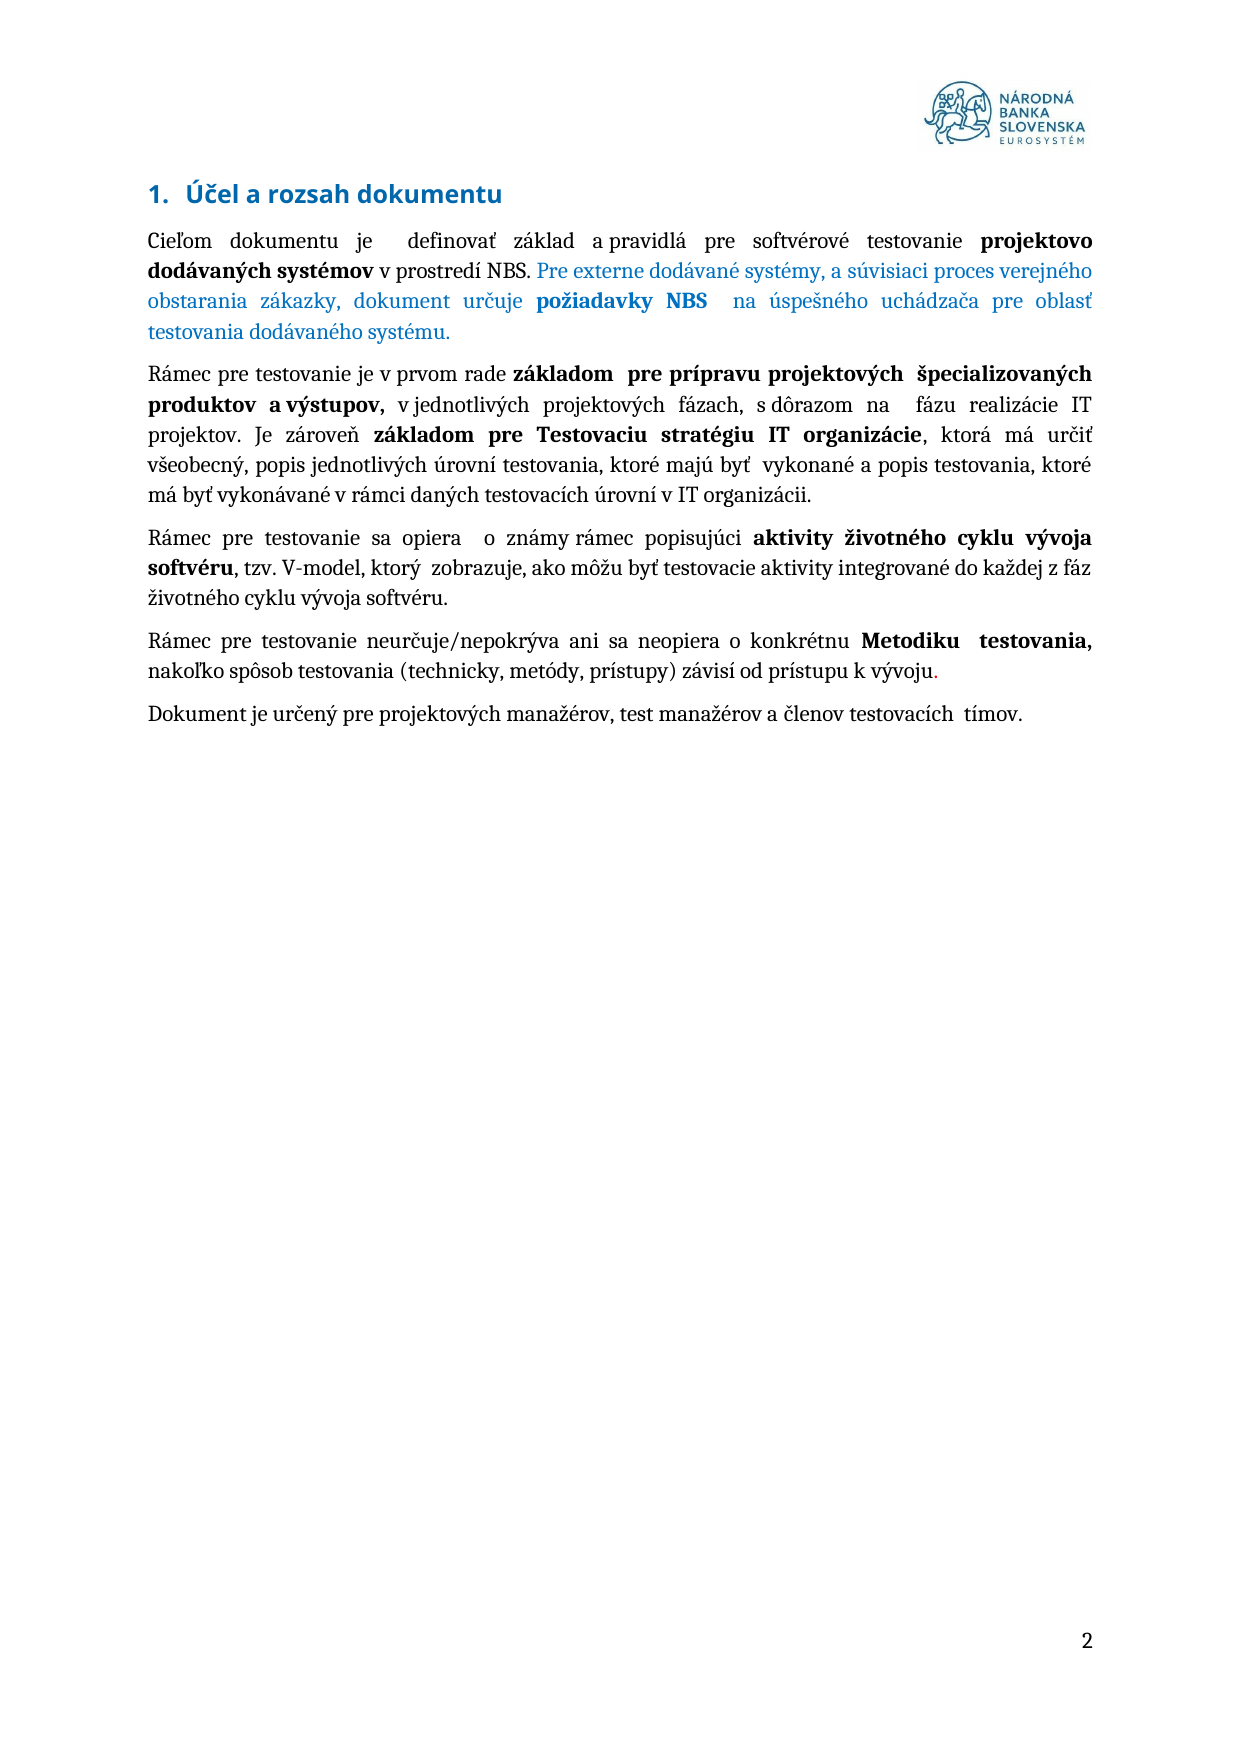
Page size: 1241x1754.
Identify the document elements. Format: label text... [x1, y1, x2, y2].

text Rámec pre testovanie neurčuje/nepokrýva ani sa neopiera o konkrétnu Metodiku testovania, nakoľko spôsob testovania (technicky, metódy, prístupy) závisí od prístupu k vývoju. [148, 628, 1093, 684]
picture [916, 73, 1093, 152]
subtitle Účel a rozsah dokumentu [148, 176, 1093, 210]
text Rámec pre testovanie je v prvom rade základom pre prípravu projektových špecializovaných produktov a výstupov, v jednotlivých projektových fázach, s dôrazom na fázu realizácie IT projektov. Je zároveň základom pre Testovaciu stratégiu IT organizácie, ktorá má určiť všeobecný, popis jednotlivých úrovní testovania, ktoré majú byť vykonané a popis testovania, ktoré má byť vykonávané v rámci daných testovacích úrovní v IT organizácii. [148, 361, 1093, 508]
text Cieľom dokumentu je definovať základ a pravidlá pre softvérové testovanie projektovo dodávaných systémov v prostredí NBS. Pre externe dodávané systémy, a súvisiaci proces verejného obstarania zákazky, dokument určuje požiadavky NBS na úspešného uchádzača pre oblasť testovania dodávaného systému. [148, 228, 1093, 345]
text Rámec pre testovanie sa opiera o známy rámec popisujúci aktivity životného cyklu vývoja softvéru, tzv. V-model, ktorý zobrazuje, ako môžu byť testovacie aktivity integrované do každej z fáz životného cyklu vývoja softvéru. [148, 525, 1093, 612]
text Dokument je určený pre projektových manažérov, test manažérov a členov testovacích tímov. [148, 701, 1093, 727]
